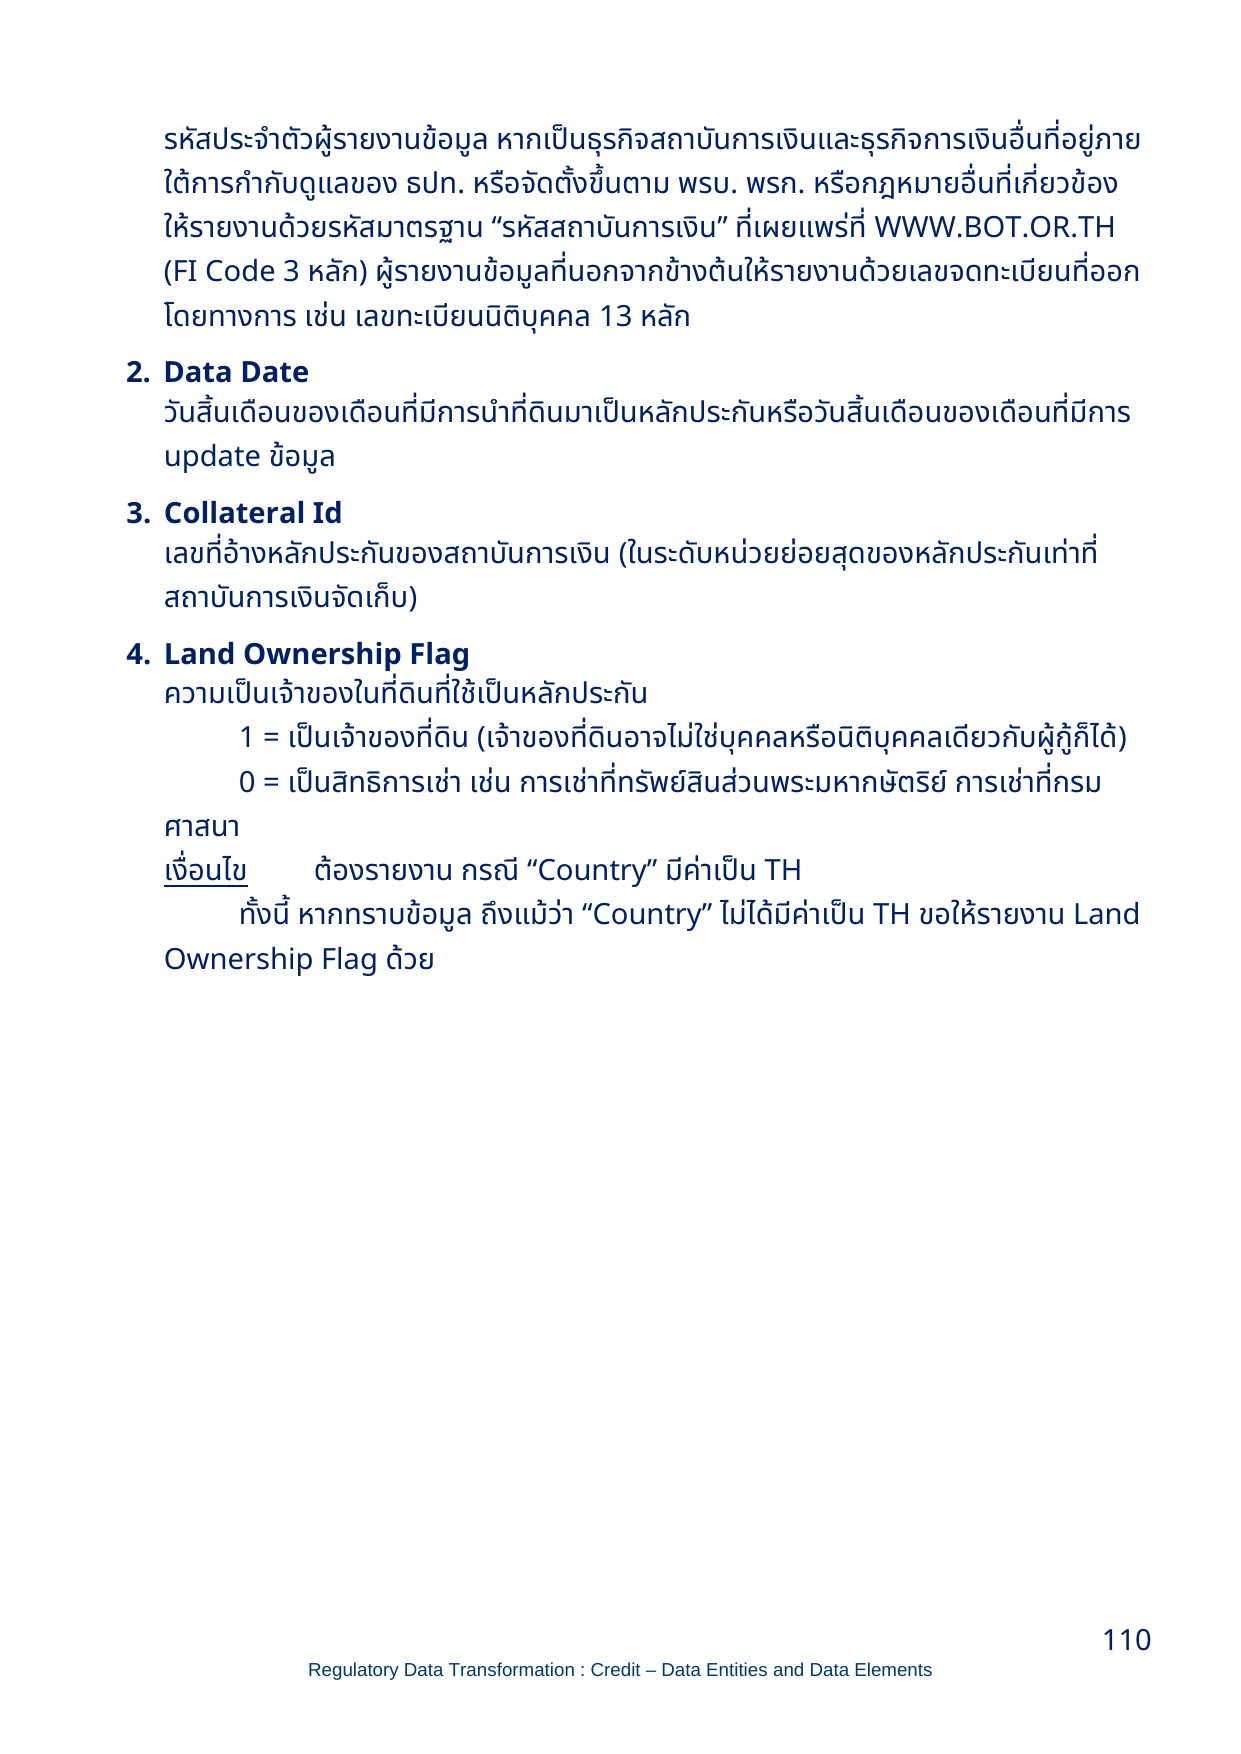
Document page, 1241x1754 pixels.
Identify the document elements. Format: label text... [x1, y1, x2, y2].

list Land Ownership Flag [126, 633, 1152, 673]
list เลขที่อ้างหลักประกันของสถาบันการเงิน (ในระดับหน่วยย่อยสุดของหลักประกันเท่าที่สถาบันการเงินจัดเก็บ) [164, 532, 1152, 621]
list รหัสประจำตัวผู้รายงานข้อมูล หากเป็นธุรกิจสถาบันการเงินและธุรกิจการเงินอื่นที่อยู่ภายใต้การกำกับดูแลของ ธปท. หรือจัดตั้งขึ้นตาม พรบ. พรก. หรือกฎหมายอื่นที่เกี่ยวข้อง ให้รายงานด้วยรหัสมาตรฐาน “รหัสสถาบันการเงิน” ที่เผยแพร่ที่ www.bot.or.th (FI Code 3 หลัก) ผู้รายงานข้อมูลที่นอกจากข้างต้นให้รายงานด้วยเลขจดทะเบียนที่ออกโดยทางการ เช่น เลขทะเบียนนิติบุคคล 13 หลัก [164, 118, 1152, 339]
list 0 = เป็นสิทธิการเช่า เช่น การเช่าที่ทรัพย์สินส่วนพระมหากษัตริย์ การเช่าที่กรมศาสนา [164, 761, 1152, 849]
list ความเป็นเจ้าของในที่ดินที่ใช้เป็นหลักประกัน [164, 673, 1152, 717]
text เงื่อนไข ต้องรายงาน กรณี “Country” มีค่าเป็น TH [89, 849, 1152, 894]
text ทั้งนี้ หากทราบข้อมูล ถึงแม้ว่า “Country” ไม่ได้มีค่าเป็น TH ขอให้รายงาน Land Ownership Flag ด้วย [164, 894, 1152, 982]
list 1 = เป็นเจ้าของที่ดิน (เจ้าของที่ดินอาจไม่ใช่บุคคลหรือนิติบุคคลเดียวกับผู้กู้ก็ได้) [164, 717, 1152, 761]
list Collateral Id [126, 492, 1152, 532]
list Data Date [126, 352, 1152, 391]
list วันสิ้นเดือนของเดือนที่มีการนำที่ดินมาเป็นหลักประกันหรือวันสิ้นเดือนของเดือนที่มีการ update ข้อมูล [164, 391, 1152, 480]
